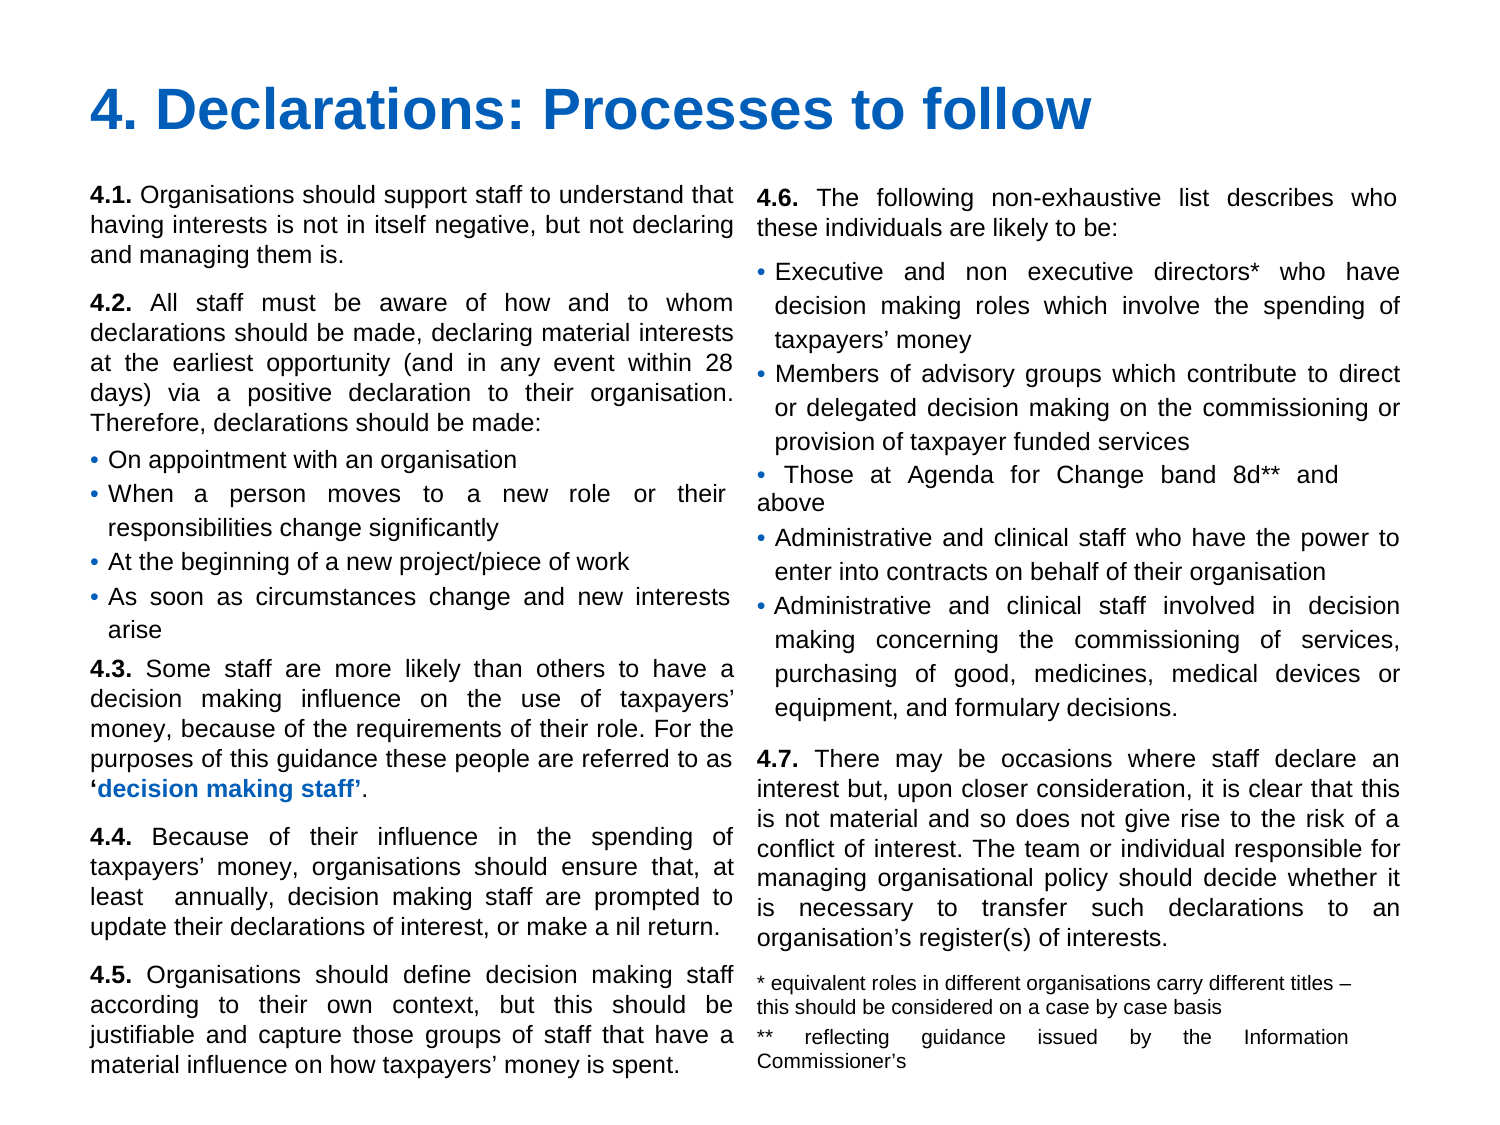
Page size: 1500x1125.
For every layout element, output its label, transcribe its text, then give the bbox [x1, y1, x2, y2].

text • Those at Agenda for Change band 8d** and above [757, 460, 1338, 518]
text 4.1. Organisations should support staff to understand that having interests is not in itself negative, but not declaring and managing them is. [90, 180, 734, 269]
text • When a person moves to a new role or their responsibilities change significantly [90, 479, 734, 542]
text ** reflecting guidance issued by the Information Commissioner’s [757, 1025, 1349, 1073]
text • Administrative and clinical staff who have the power to enter into contracts on behalf of their organisation [757, 523, 1400, 586]
text 4.7. There may be occasions where staff declare an interest but, upon closer consideration, it is clear that this is not material and so does not give rise to the risk of a conflict of interest. The team or individual responsible for managing organisational policy should decide whether it is necessary to transfer such declarations to an organisation’s register(s) of interests. [757, 744, 1400, 952]
text • Administrative and clinical staff involved in decision making concerning the commissioning of services, purchasing of good, medicines, medical devices or equipment, and formulary decisions. [757, 591, 1400, 721]
text 4.3. Some staff are more likely than others to have a decision making influence on the use of taxpayers’ money, because of the requirements of their role. For the purposes of this guidance these people are referred to as [90, 654, 734, 772]
text • Members of advisory groups which contribute to direct or delegated decision making on the commissioning or provision of taxpayer funded services [757, 359, 1400, 455]
text 4.6. The following non-exhaustive list describes who these individuals are likely to be: [757, 183, 1400, 242]
text • As soon as circumstances change and new interests arise [90, 582, 734, 644]
text • Executive and non executive directors* who have decision making roles which involve the spending of taxpayers’ money [757, 257, 1400, 353]
text 4.4. Because of their influence in the spending of taxpayers’ money, organisations should ensure that, at least annually, decision making staff are prompted to update their declarations of interest, or make a nil return. [90, 822, 734, 941]
text • On appointment with an organisation [90, 446, 520, 474]
text * equivalent roles in different organisations carry different titles – this should be considered on a case by case basis [757, 970, 1388, 1019]
text ‘decision making staff’. [90, 773, 373, 802]
text 4.5. Organisations should define decision making staff according to their own context, but this should be justifiable and capture those groups of staff that have a material influence on how taxpayers’ money is spent. [90, 960, 734, 1079]
text • At the beginning of a new project/piece of work [90, 547, 630, 576]
text 4.2. All staff must be aware of how and to whom declarations should be made, declaring material interests at the earliest opportunity (and in any event within 28 days) via a positive declaration to their organisation. Therefore, declarations should be made: [90, 288, 734, 437]
